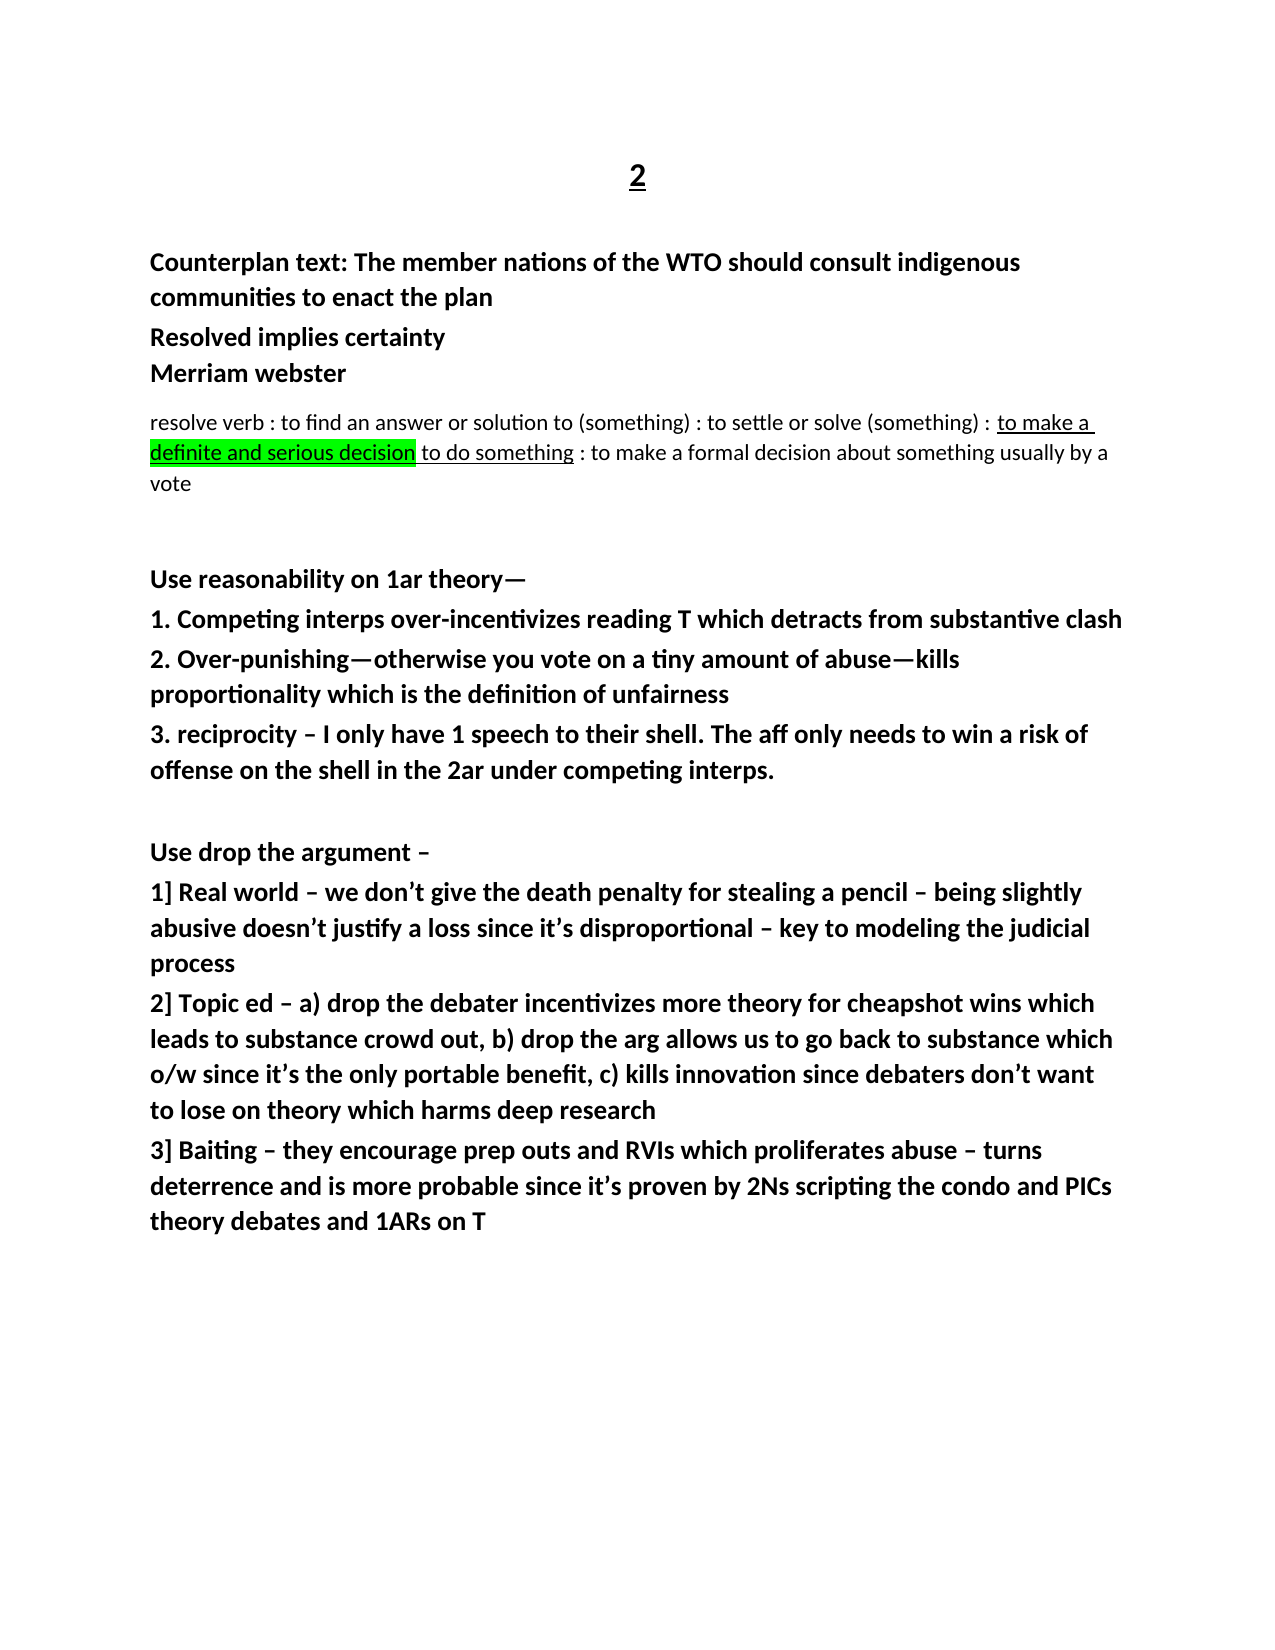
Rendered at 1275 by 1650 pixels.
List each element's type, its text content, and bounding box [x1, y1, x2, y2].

subtitle Use reasonability on 1ar theory— [150, 562, 1125, 596]
subtitle 1] Real world – we don’t give the death penalty for stealing a pencil – being slightly abusive doesn’t justify a loss since it’s disproportional – key to modeling the judicial process [150, 875, 1125, 980]
subtitle 2. Over-punishing—otherwise you vote on a tiny amount of abuse—kills proportionality which is the definition of unfairness [150, 642, 1125, 711]
subtitle Use drop the argument – [150, 836, 1125, 869]
text resolve verb : to find an answer or solution to (something) : to settle or solve (something) : to make a definite and serious decision to do something : to make a formal decision about something usually by a vote [150, 408, 1125, 497]
subtitle 3. reciprocity – I only have 1 speech to their shell. The aff only needs to win a risk of offense on the shell in the 2ar under competing interps. [150, 717, 1125, 786]
text Merriam webster [150, 356, 1125, 389]
subtitle Resolved implies certainty [150, 320, 1125, 353]
subtitle 3] Baiting – they encourage prep outs and RVIs which proliferates abuse – turns deterrence and is more probable since it’s proven by 2Ns scripting the condo and PICs theory debates and 1ARs on T [150, 1133, 1125, 1237]
subtitle 1. Competing interps over-incentivizes reading T which detracts from substantive clash [150, 602, 1125, 635]
subtitle Counterplan text: The member nations of the WTO should consult indigenous communities to enact the plan [150, 245, 1125, 314]
subtitle 2] Topic ed – a) drop the debater incentivizes more theory for cheapshot wins which leads to substance crowd out, b) drop the arg allows us to go back to substance which o/w since it’s the only portable benefit, c) kills innovation since debaters don’t want to lose on theory which harms deep research [150, 986, 1125, 1126]
subtitle 2 [150, 154, 1125, 195]
